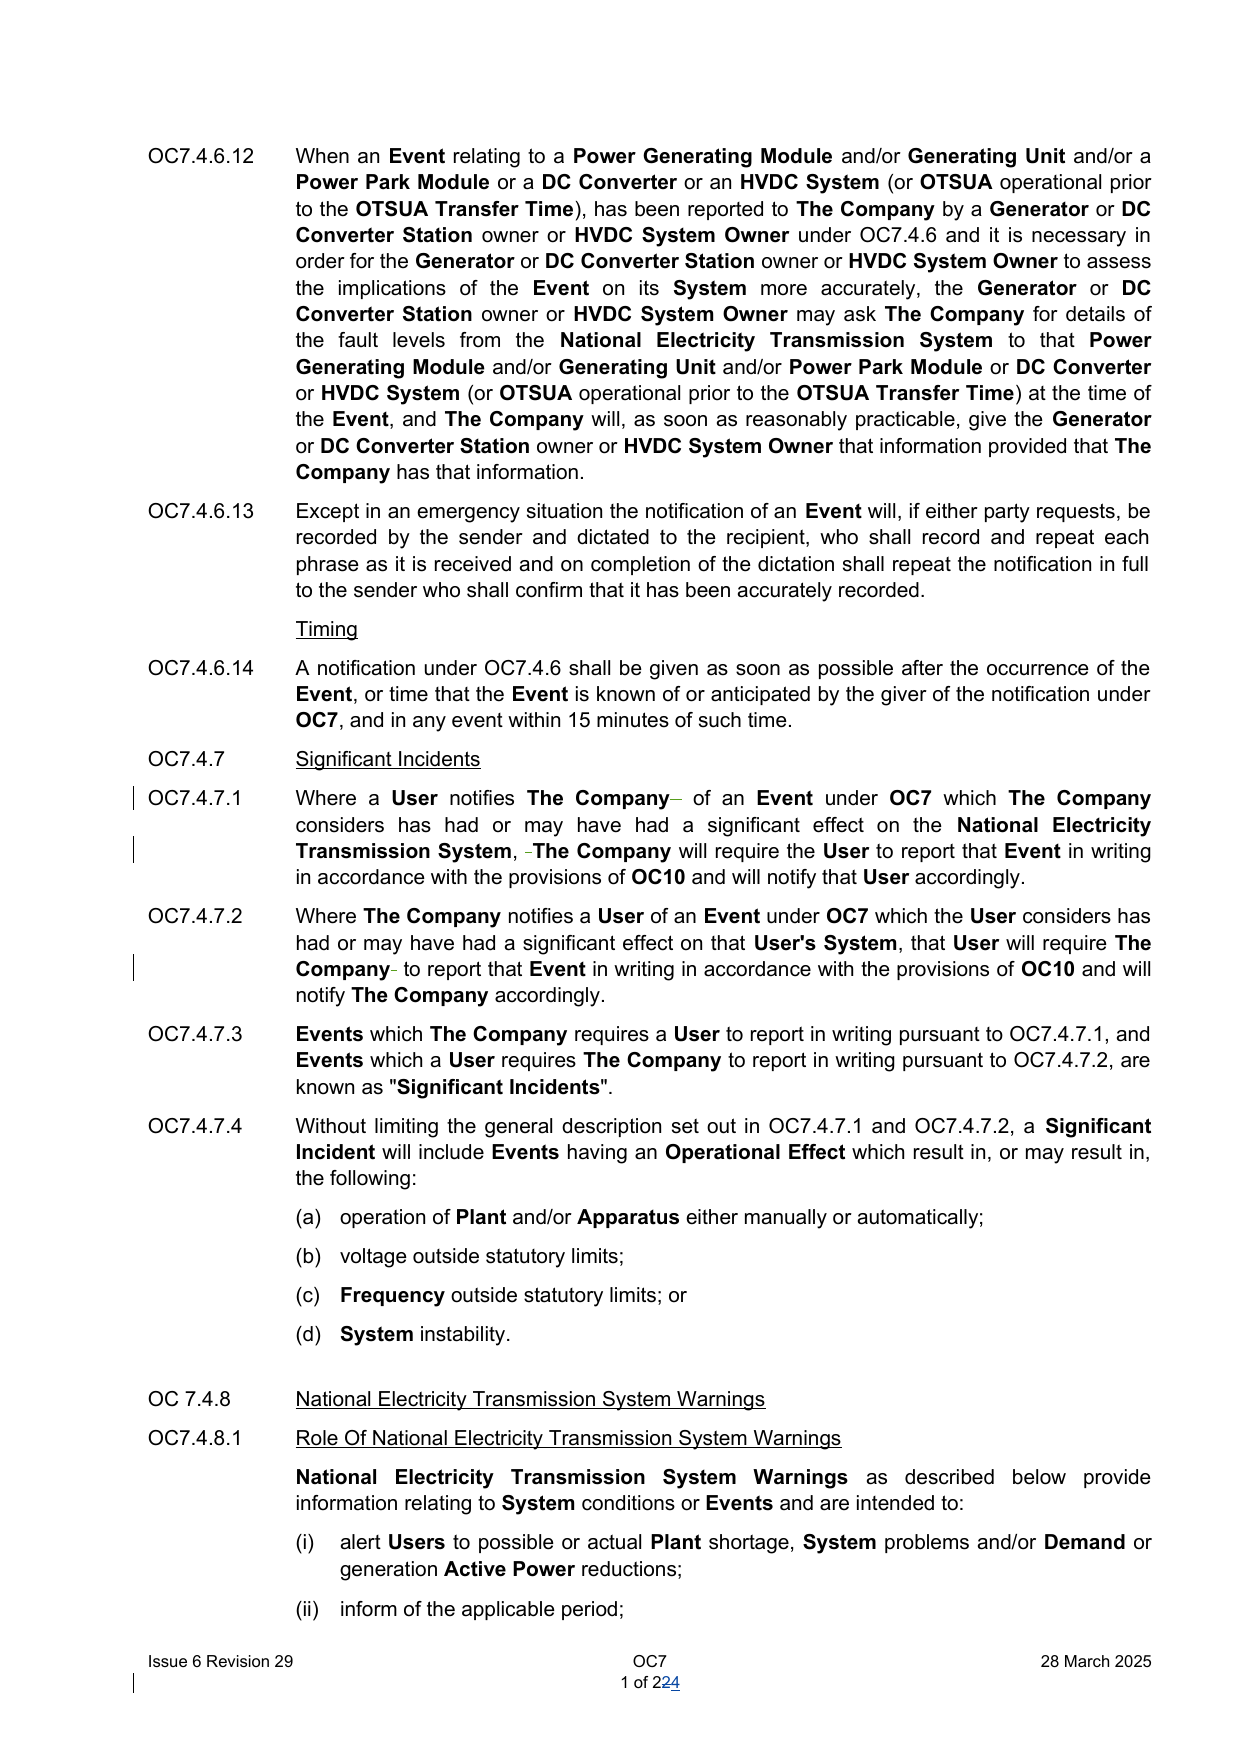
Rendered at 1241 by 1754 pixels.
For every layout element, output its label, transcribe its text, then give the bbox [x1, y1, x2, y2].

text (b) voltage outside statutory limits; [295, 1244, 1152, 1268]
text OC7.4.7.3 Events which The Company requires a User to report in writing pursuant to OC7.4.7.1, and Events which a User requires The Company to report in writing pursuant to OC7.4.7.2, are known as "Significant Incidents". [148, 1022, 1152, 1098]
text OC7.4.6.12 When an Event relating to a Power Generating Module and/or Generating Unit and/or a Power Park Module or a DC Converter or an HVDC System (or OTSUA operational prior to the OTSUA Transfer Time), has been reported to The Company by a Generator or DC Converter Station owner or HVDC System Owner under OC7.4.6 and it is necessary in order for the Generator or DC Converter Station owner or HVDC System Owner to assess the implications of the Event on its System more accurately, the Generator or DC Converter Station owner or HVDC System Owner may ask The Company for details of the fault levels from the National Electricity Transmission System to that Power Generating Module and/or Generating Unit and/or Power Park Module or DC Converter or HVDC System (or OTSUA operational prior to the OTSUA Transfer Time) at the time of the Event, and The Company will, as soon as reasonably practicable, give the Generator or DC Converter Station owner or HVDC System Owner that information provided that The Company has that information. [148, 144, 1152, 484]
text (d) System instability. [295, 1322, 1152, 1346]
text OC7.4.7.4 Without limiting the general description set out in OC7.4.7.1 and OC7.4.7.2, a Significant Incident will include Events having an Operational Effect which result in, or may result in, the following: [148, 1113, 1152, 1190]
text OC7.4.7.1 Where a User notifies The Company of an Event under OC7 which The Company considers has had or may have had a significant effect on the National Electricity Transmission System, The Company will require the User to report that Event in writing in accordance with the provisions of OC10 and will notify that User accordingly. [148, 786, 1152, 889]
text OC7.4.8.1 Role Of National Electricity Transmission System Warnings [148, 1426, 1152, 1449]
text OC7.4.7.2 Where The Company notifies a User of an Event under OC7 which the User considers has had or may have had a significant effect on that User's System, that User will require The Company to report that Event in writing in accordance with the provisions of OC10 and will notify The Company accordingly. [148, 904, 1152, 1007]
text (a) operation of Plant and/or Apparatus either manually or automatically; [295, 1205, 1152, 1229]
text (c) Frequency outside statutory limits; or [295, 1283, 1152, 1307]
text (i) alert Users to possible or actual Plant shortage, System problems and/or Demand or generation Active Power reductions; [295, 1530, 1152, 1581]
text Timing [148, 617, 1152, 641]
text (ii) inform of the applicable period; [295, 1596, 1152, 1620]
text OC7.4.6.13 Except in an emergency situation the notification of an Event will, if either party requests, be recorded by the sender and dictated to the recipient, who shall record and repeat each phrase as it is received and on completion of the dictation shall repeat the notification in full to the sender who shall confirm that it has been accurately recorded. [148, 499, 1152, 602]
text National Electricity Transmission System Warnings as described below provide information relating to System conditions or Events and are intended to: [148, 1464, 1152, 1515]
text OC7.4.7 Significant Incidents [148, 747, 1152, 771]
text OC 7.4.8 National Electricity Transmission System Warnings [148, 1387, 1152, 1411]
text OC7.4.6.14 A notification under OC7.4.6 shall be given as soon as possible after the occurrence of the Event, or time that the Event is known of or anticipated by the giver of the notification under OC7, and in any event within 15 minutes of such time. [148, 656, 1152, 732]
